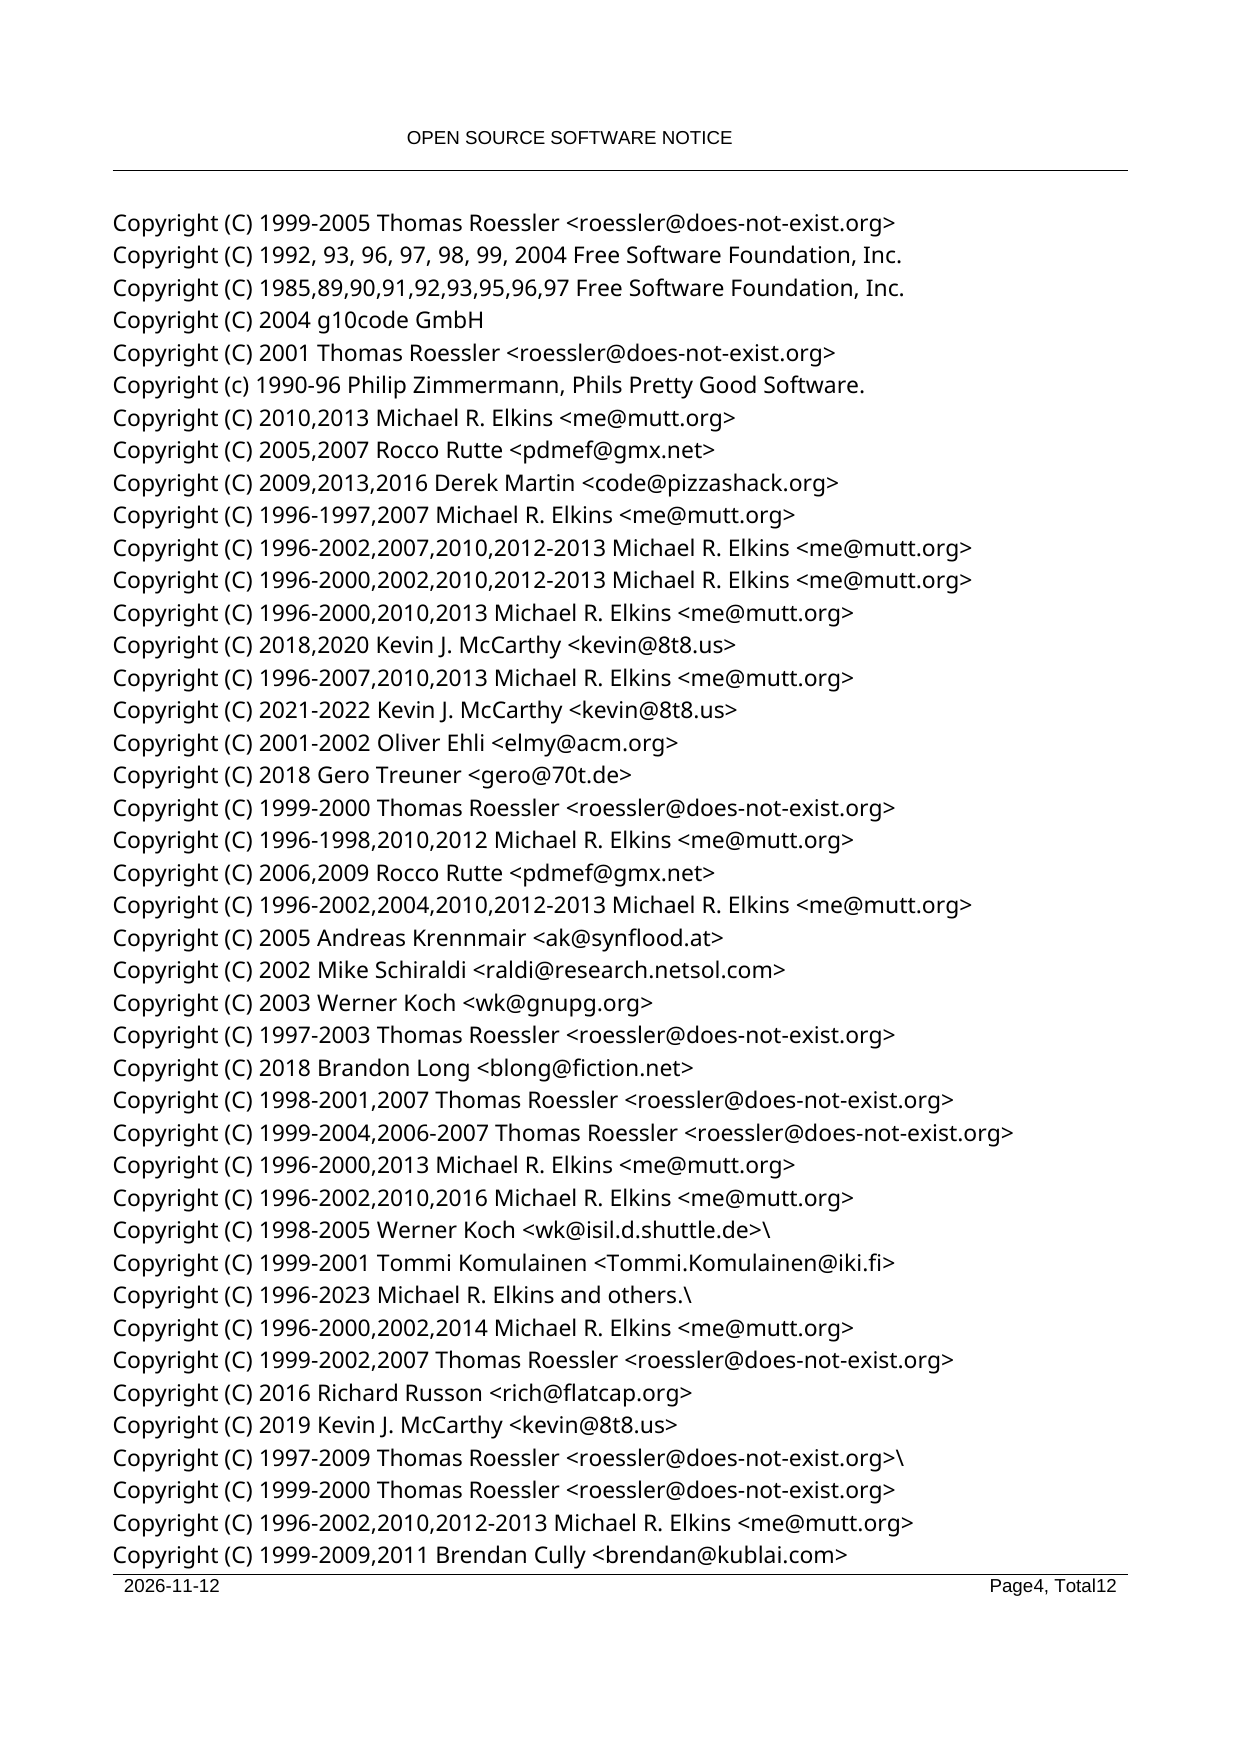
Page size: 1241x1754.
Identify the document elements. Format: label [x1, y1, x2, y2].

text [112, 206, 1128, 1571]
